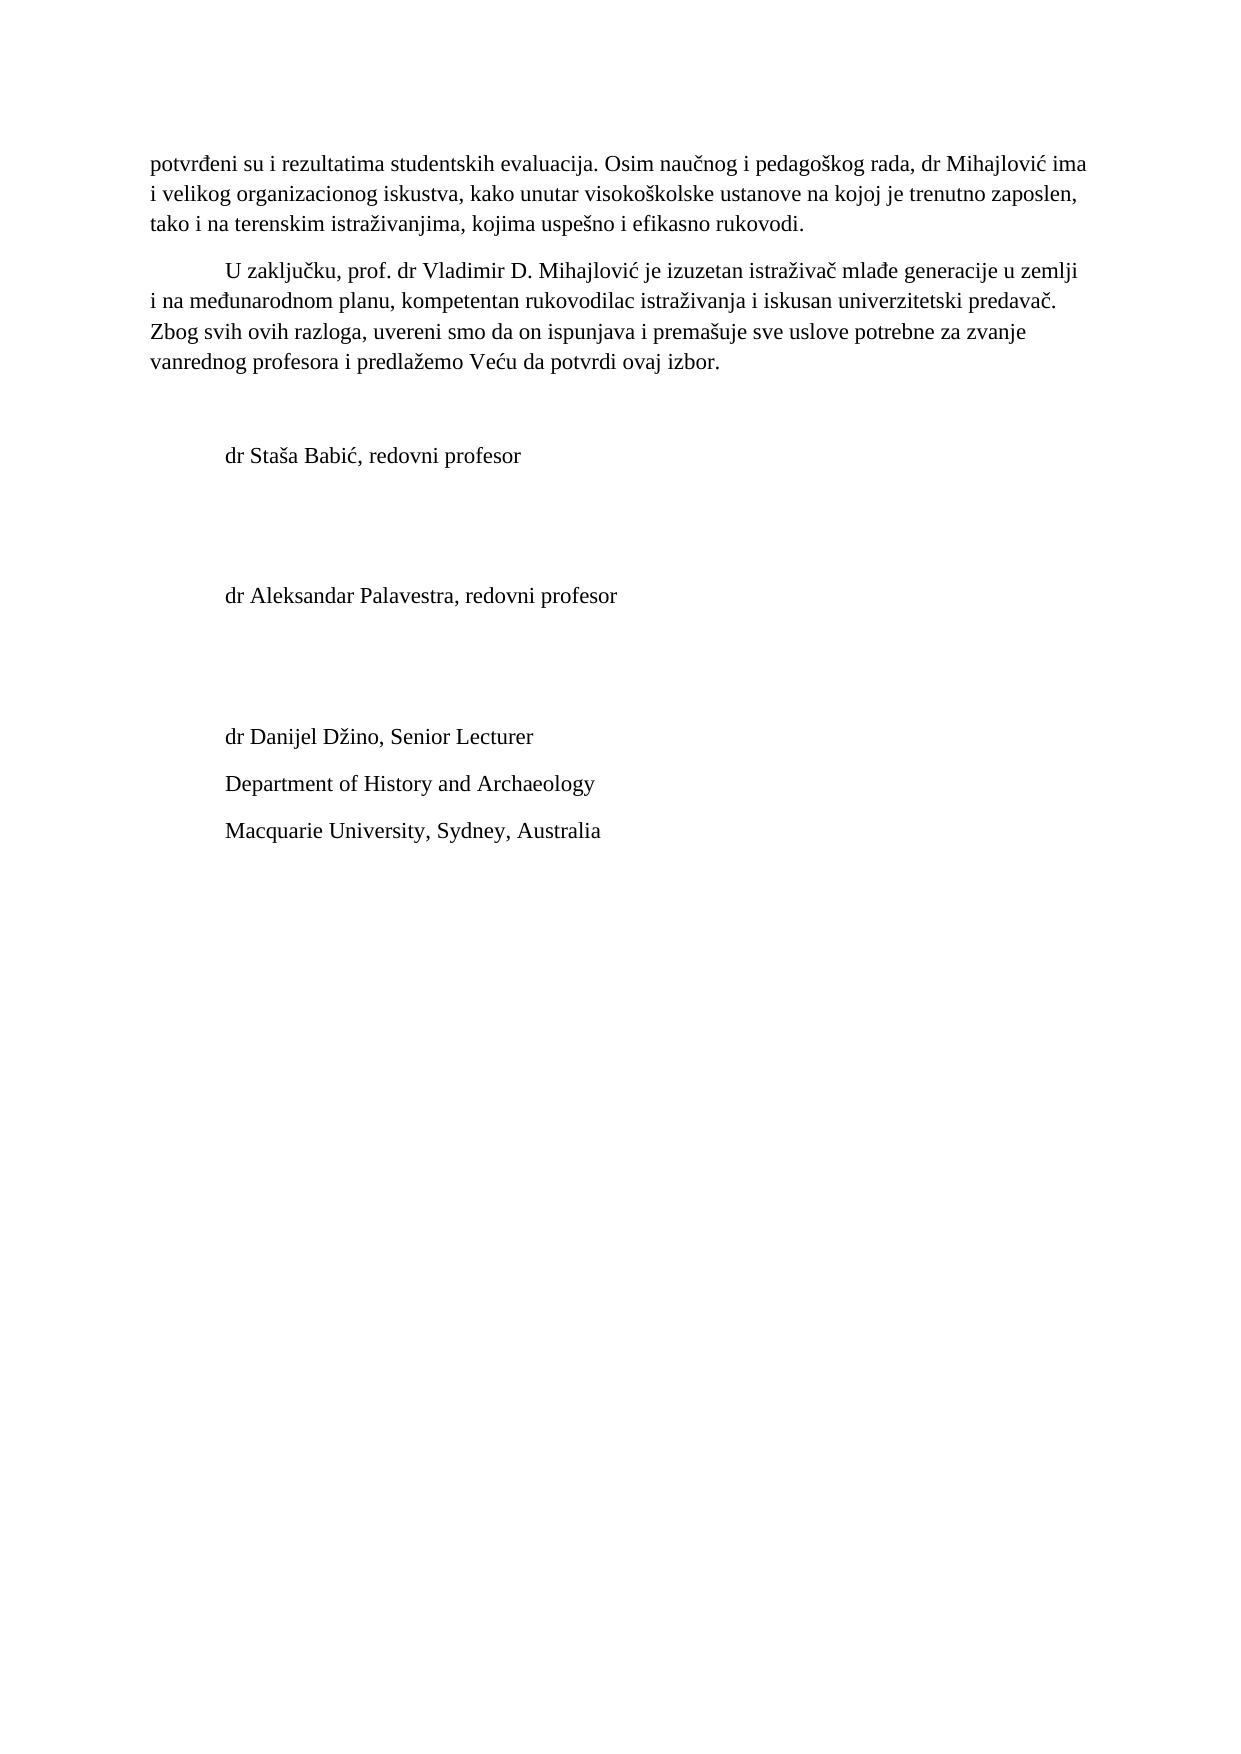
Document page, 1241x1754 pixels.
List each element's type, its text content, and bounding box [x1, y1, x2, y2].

text Macquarie University, Sydney, Australia [150, 817, 1090, 843]
text Department of History and Archaeology [150, 770, 1090, 796]
text dr Danijel Džino, Senior Lecturer [150, 723, 1090, 749]
text dr Staša Babić, redovni profesor [150, 442, 1090, 468]
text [150, 150, 1090, 237]
text U zaključku, prof. dr Vladimir D. Mihajlović je izuzetan istraživač mlađe generacije u zemlji i na međunarodnom planu, kompetentan rukovodilac istraživanja i iskusan univerzitetski predavač. Zbog svih ovih razloga, uvereni smo da on ispunjava i premašuje sve uslove potrebne za zvanje vanrednog profesora i predlažemo Veću da potvrdi ovaj izbor. [150, 257, 1090, 374]
text dr Aleksandar Palavestra, redovni profesor [150, 582, 1090, 609]
